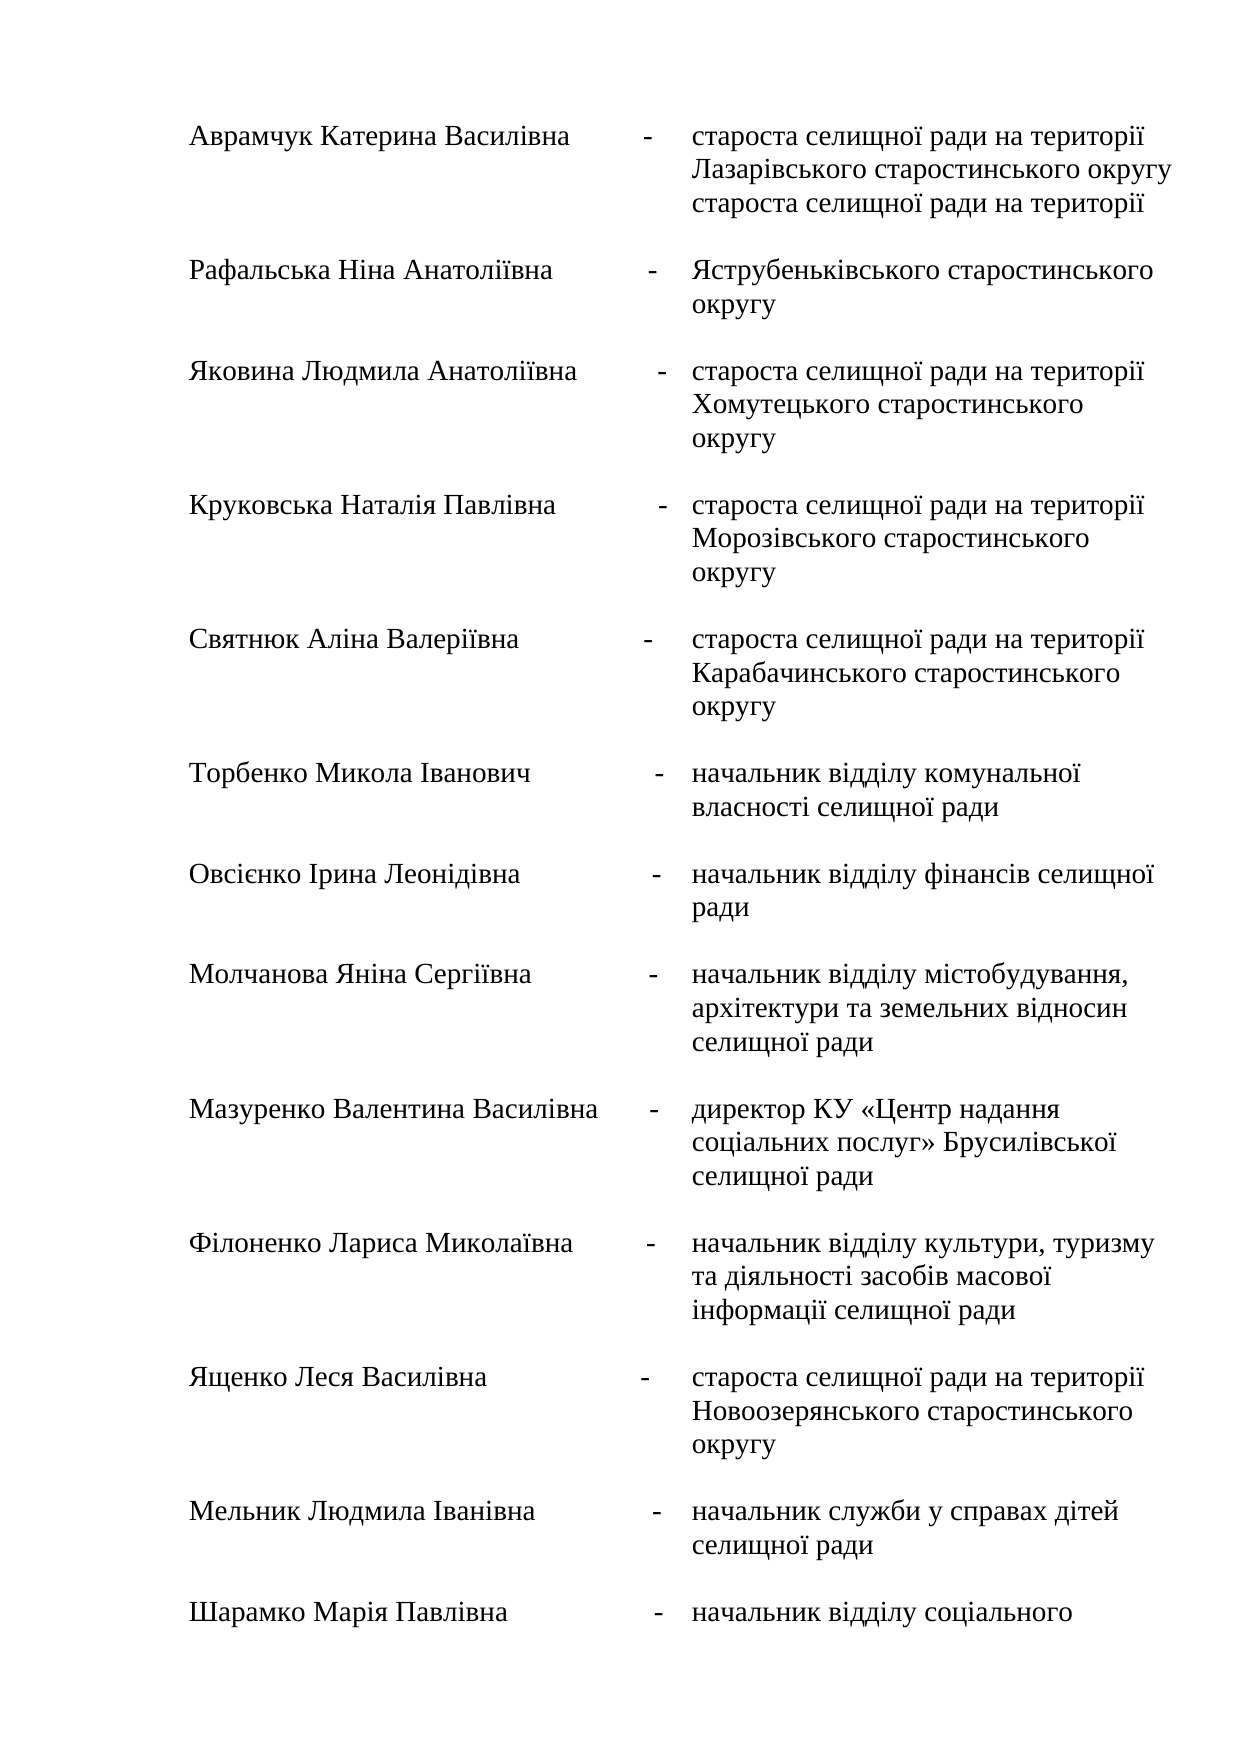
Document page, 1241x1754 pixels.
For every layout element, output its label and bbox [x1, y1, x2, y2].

table_header [680, 118, 1184, 1594]
table_cell [680, 1594, 1184, 1636]
table_header [177, 118, 680, 1594]
table_cell [177, 1594, 680, 1636]
